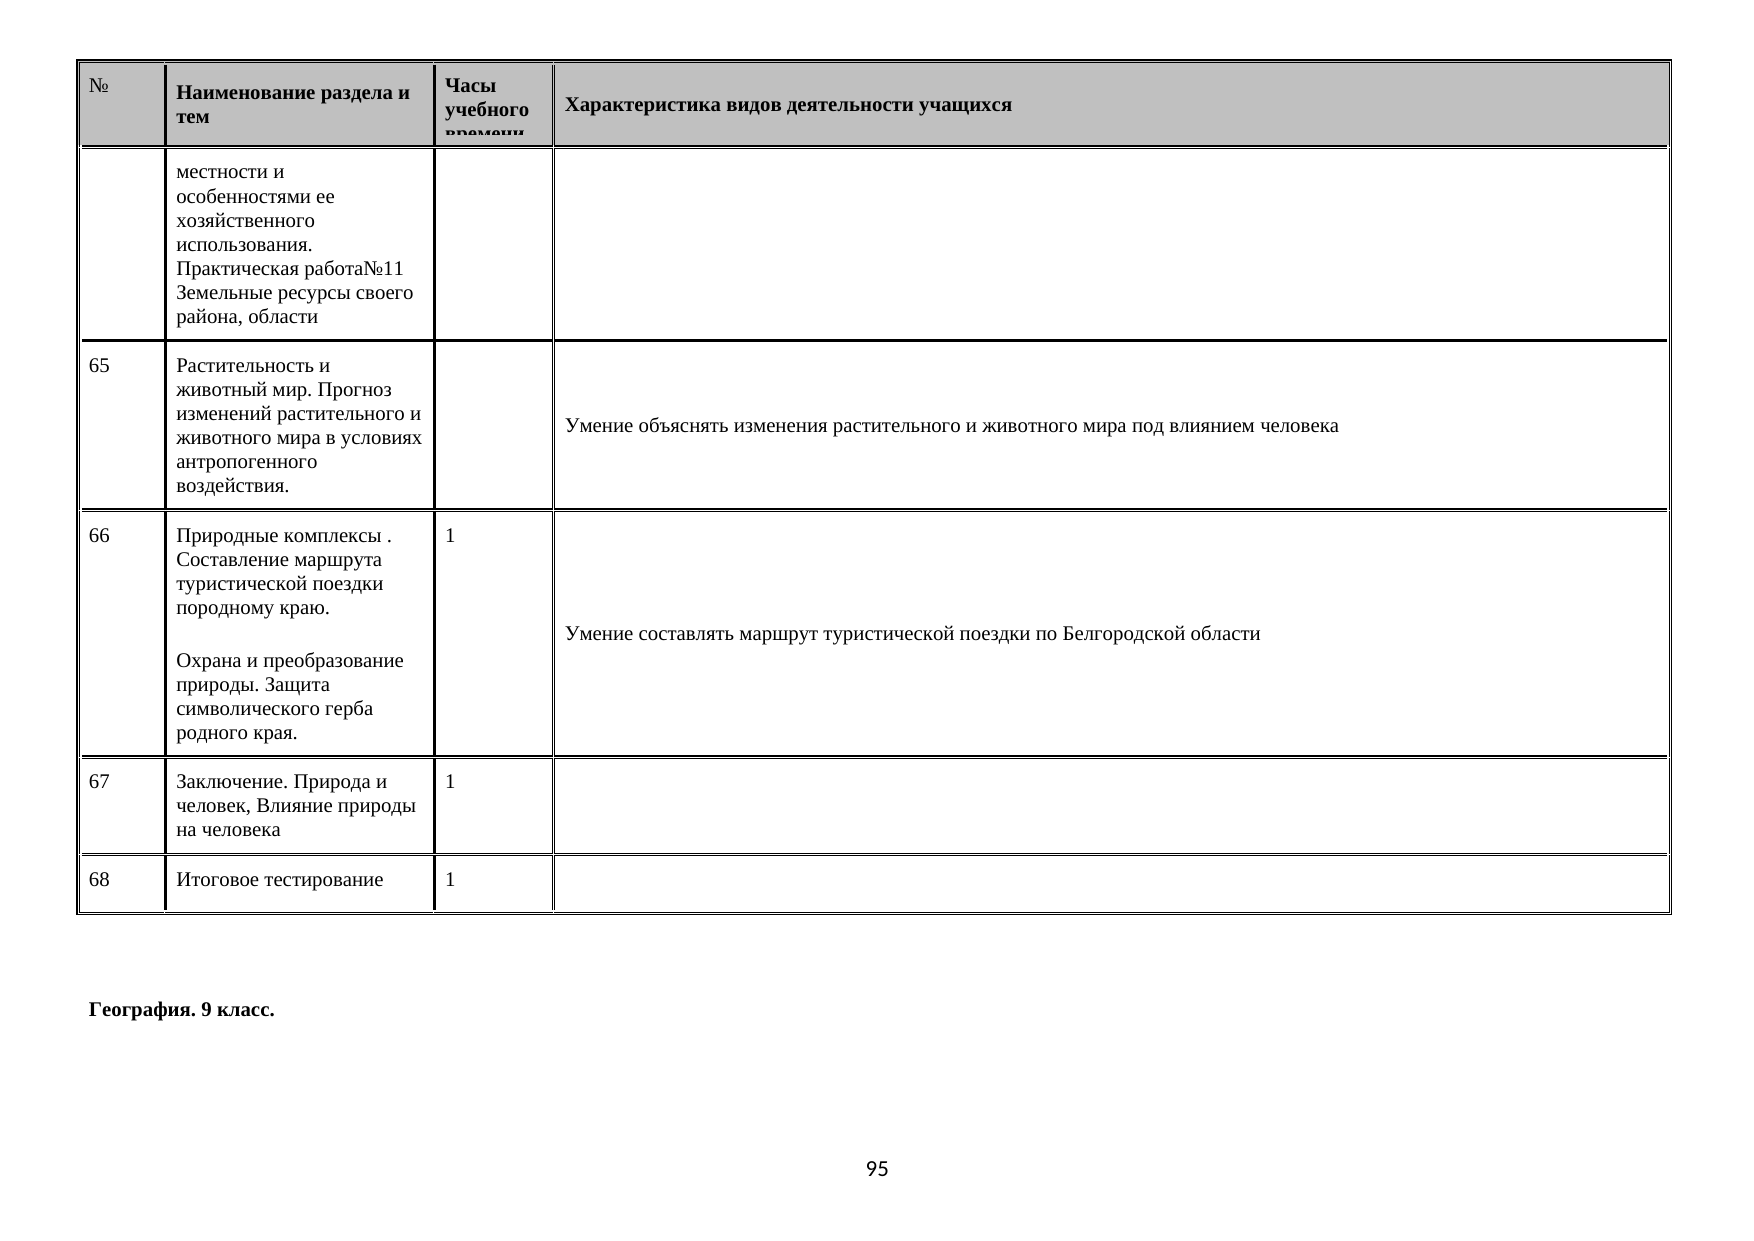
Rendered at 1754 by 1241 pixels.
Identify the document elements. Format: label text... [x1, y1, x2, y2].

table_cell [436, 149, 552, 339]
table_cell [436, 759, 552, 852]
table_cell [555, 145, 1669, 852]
text География. 9 класс. [89, 997, 1665, 1021]
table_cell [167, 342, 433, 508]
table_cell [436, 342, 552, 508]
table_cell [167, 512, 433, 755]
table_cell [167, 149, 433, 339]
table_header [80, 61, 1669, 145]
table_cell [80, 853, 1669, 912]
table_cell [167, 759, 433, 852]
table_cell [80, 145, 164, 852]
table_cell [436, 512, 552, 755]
